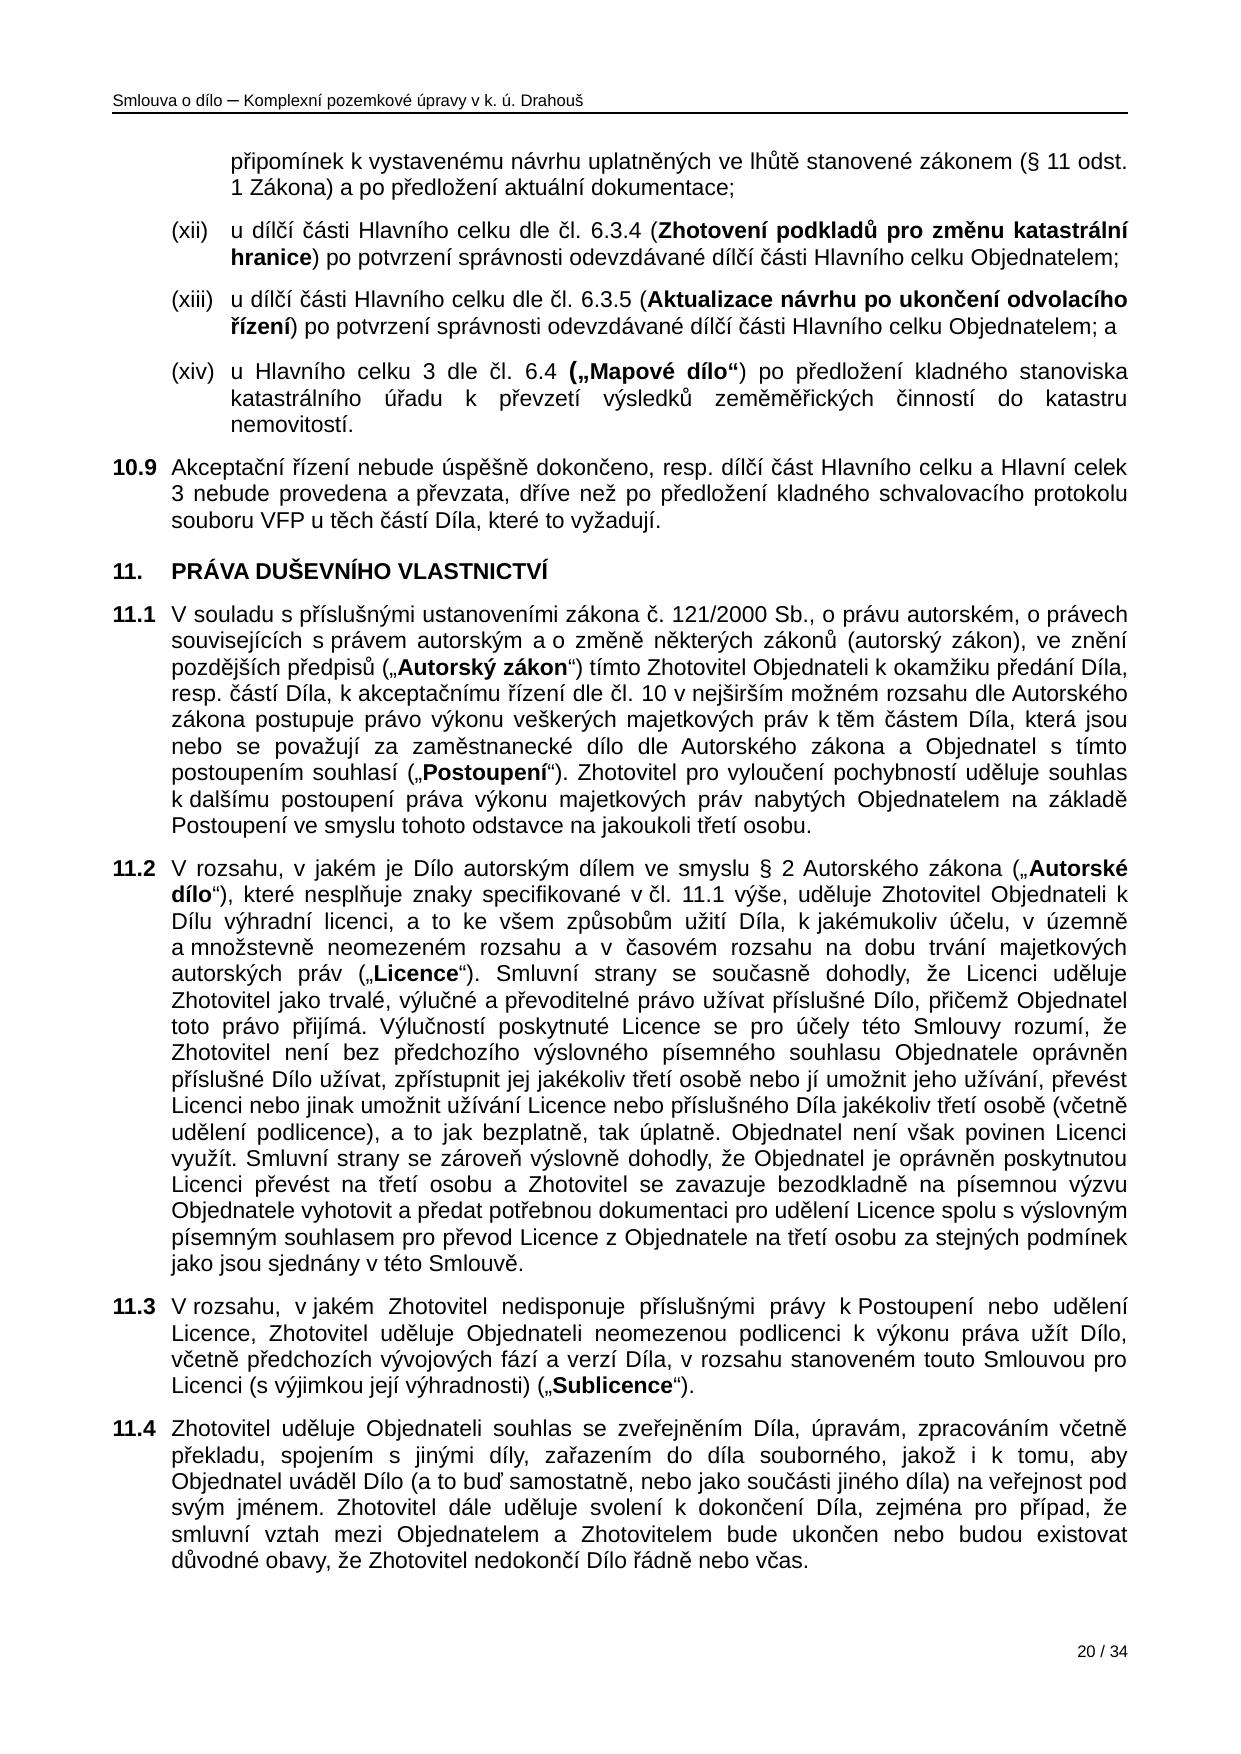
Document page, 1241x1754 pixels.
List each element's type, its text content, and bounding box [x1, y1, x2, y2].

list u Hlavního celku 3 dle čl. 6.4 („Mapové dílo“) po předložení kladného stanoviska katastrálního úřadu k převzetí výsledků zeměměřických činností do katastru nemovitostí. [171, 356, 1128, 437]
text V souladu s příslušnými ustanoveními zákona č. 121/2000 Sb., o právu autorském, o právech souvisejících s právem autorským a o změně některých zákonů (autorský zákon), ve znění pozdějších předpisů („Autorský zákon“) tímto Zhotovitel Objednateli k okamžiku předání Díla, resp. částí Díla, k akceptačnímu řízení dle čl. 10 v nejširším možném rozsahu dle Autorského zákona postupuje právo výkonu veškerých majetkových práv k těm částem Díla, která jsou nebo se považují za zaměstnanecké dílo dle Autorského zákona a Objednatel s tímto postoupením souhlasí („Postoupení“). Zhotovitel pro vyloučení pochybností uděluje souhlas k dalšímu postoupení práva výkonu majetkových práv nabytých Objednatelem na základě Postoupení ve smyslu tohoto odstavce na jakoukoli třetí osobu. [112, 601, 1128, 838]
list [171, 148, 1128, 200]
text Práva duševního vlastnictví [112, 558, 1128, 584]
text V rozsahu, v jakém Zhotovitel nedisponuje příslušnými právy k Postoupení nebo udělení Licence, Zhotovitel uděluje Objednateli neomezenou podlicenci k výkonu práva užít Dílo, včetně předchozích vývojových fází a verzí Díla, v rozsahu stanoveném touto Smlouvou pro Licenci (s výjimkou její výhradnosti) („Sublicence“). [112, 1293, 1128, 1399]
list u dílčí části Hlavního celku dle čl. 6.3.5 (Aktualizace návrhu po ukončení odvolacího řízení) po potvrzení správnosti odevzdávané dílčí části Hlavního celku Objednatelem; a [171, 286, 1128, 339]
text Zhotovitel uděluje Objednateli souhlas se zveřejněním Díla, úpravám, zpracováním včetně překladu, spojením s jinými díly, zařazením do díla souborného, jakož i k tomu, aby Objednatel uváděl Dílo (a to buď samostatně, nebo jako součásti jiného díla) na veřejnost pod svým jménem. Zhotovitel dále uděluje svolení k dokončení Díla, zejména pro případ, že smluvní vztah mezi Objednatelem a Zhotovitelem bude ukončen nebo budou existovat důvodné obavy, že Zhotovitel nedokončí Dílo řádně nebo včas. [112, 1415, 1128, 1573]
text V rozsahu, v jakém je Dílo autorským dílem ve smyslu § 2 Autorského zákona („Autorské dílo“), které nesplňuje znaky specifikované v čl. 11.1 výše, uděluje Zhotovitel Objednateli k Dílu výhradní licenci, a to ke všem způsobům užití Díla, k jakémukoliv účelu, v územně a množstevně neomezeném rozsahu a v časovém rozsahu na dobu trvání majetkových autorských práv („Licence“). Smluvní strany se současně dohodly, že Licenci uděluje Zhotovitel jako trvalé, výlučné a převoditelné právo užívat příslušné Dílo, přičemž Objednatel toto právo přijímá. Výlučností poskytnuté Licence se pro účely této Smlouvy rozumí, že Zhotovitel není bez předchozího výslovného písemného souhlasu Objednatele oprávněn příslušné Dílo užívat, zpřístupnit jej jakékoliv třetí osobě nebo jí umožnit jeho užívání, převést Licenci nebo jinak umožnit užívání Licence nebo příslušného Díla jakékoliv třetí osobě (včetně udělení podlicence), a to jak bezplatně, tak úplatně. Objednatel není však povinen Licenci využít. Smluvní strany se zároveň výslovně dohodly, že Objednatel je oprávněn poskytnutou Licenci převést na třetí osobu a Zhotovitel se zavazuje bezodkladně na písemnou výzvu Objednatele vyhotovit a předat potřebnou dokumentaci pro udělení Licence spolu s výslovným písemným souhlasem pro převod Licence z Objednatele na třetí osobu za stejných podmínek jako jsou sjednány v této Smlouvě. [112, 855, 1128, 1277]
list u dílčí části Hlavního celku dle čl. 6.3.4 (Zhotovení podkladů pro změnu katastrální hranice) po potvrzení správnosti odevzdávané dílčí části Hlavního celku Objednatelem; [171, 217, 1128, 270]
text Akceptační řízení nebude úspěšně dokončeno, resp. dílčí část Hlavního celku a Hlavní celek 3 nebude provedena a převzata, dříve než po předložení kladného schvalovacího protokolu souboru VFP u těch částí Díla, které to vyžadují. [112, 454, 1128, 533]
